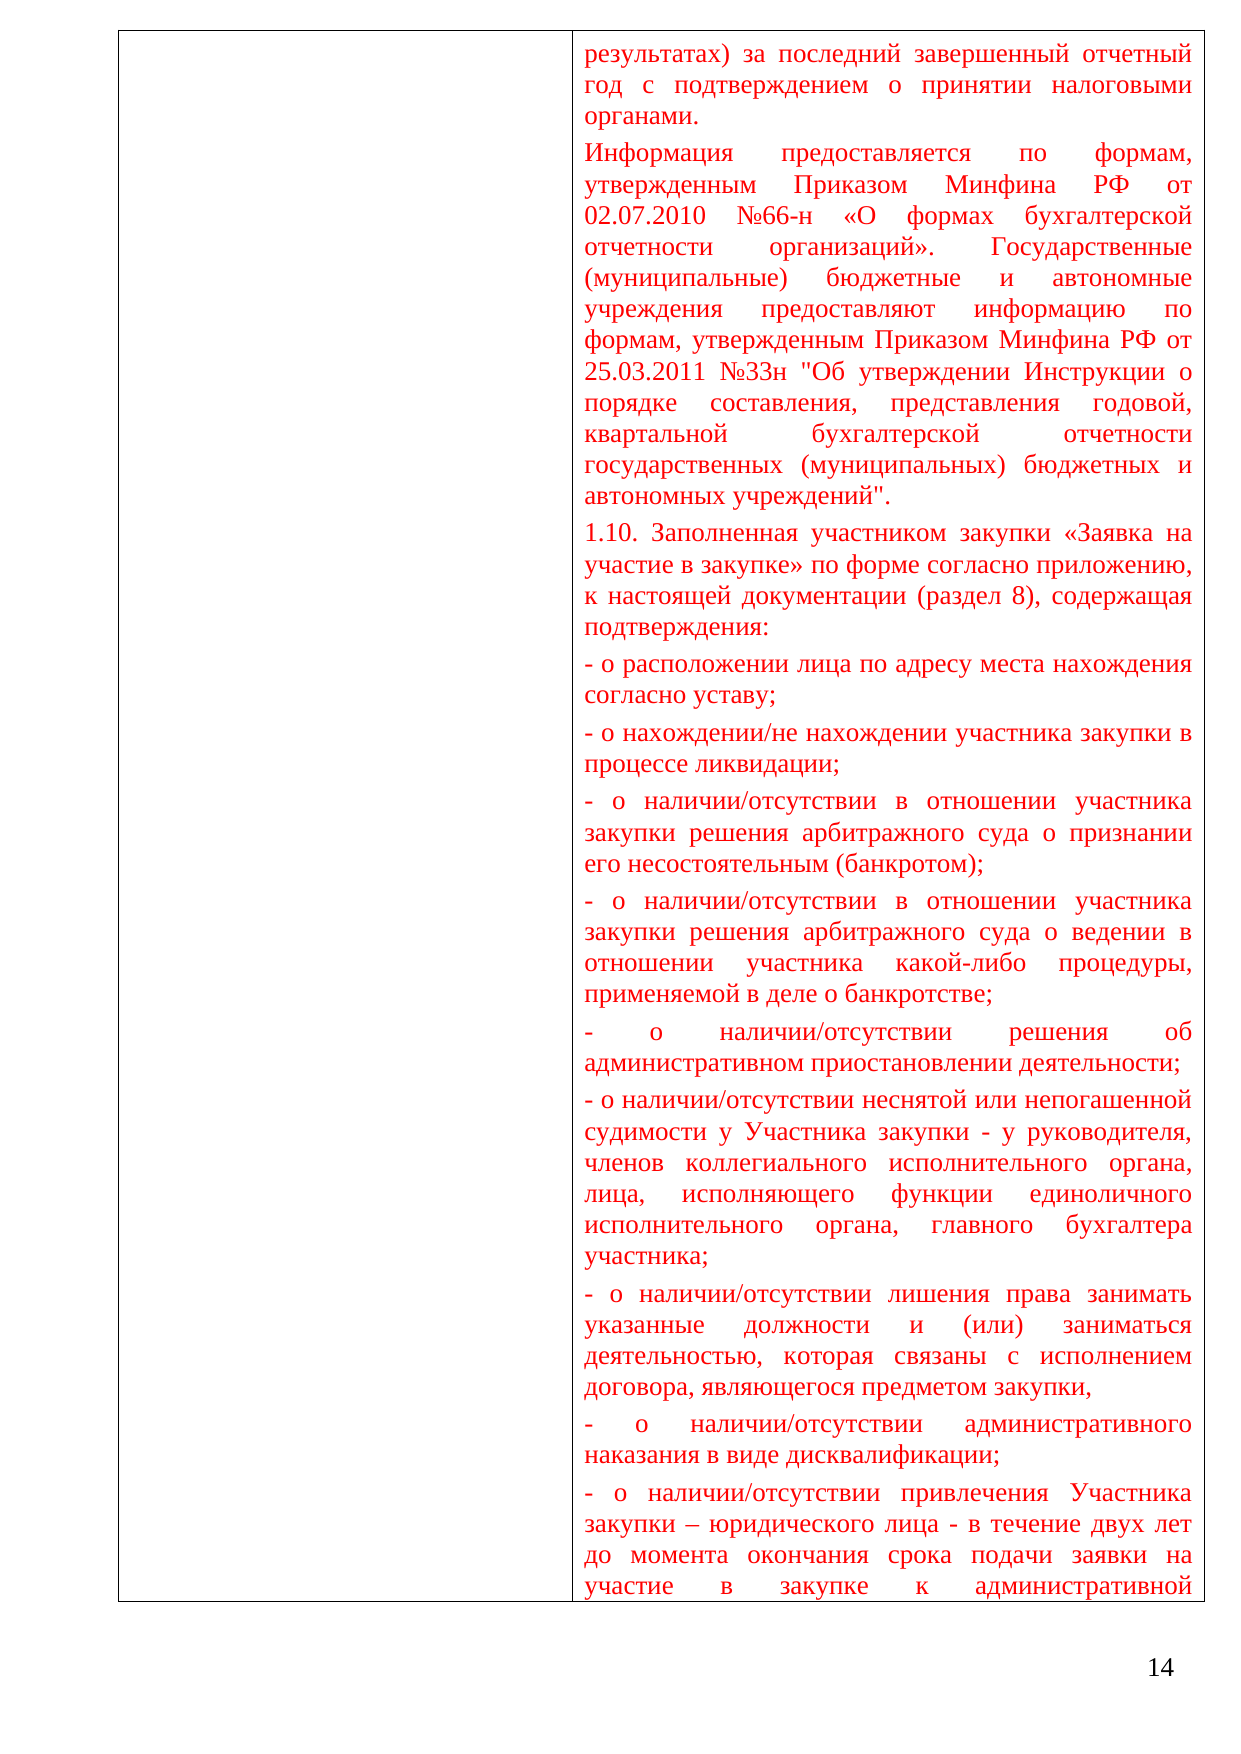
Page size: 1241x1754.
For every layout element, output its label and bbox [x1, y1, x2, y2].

table_cell [119, 31, 572, 1601]
table_cell [573, 31, 1204, 1601]
